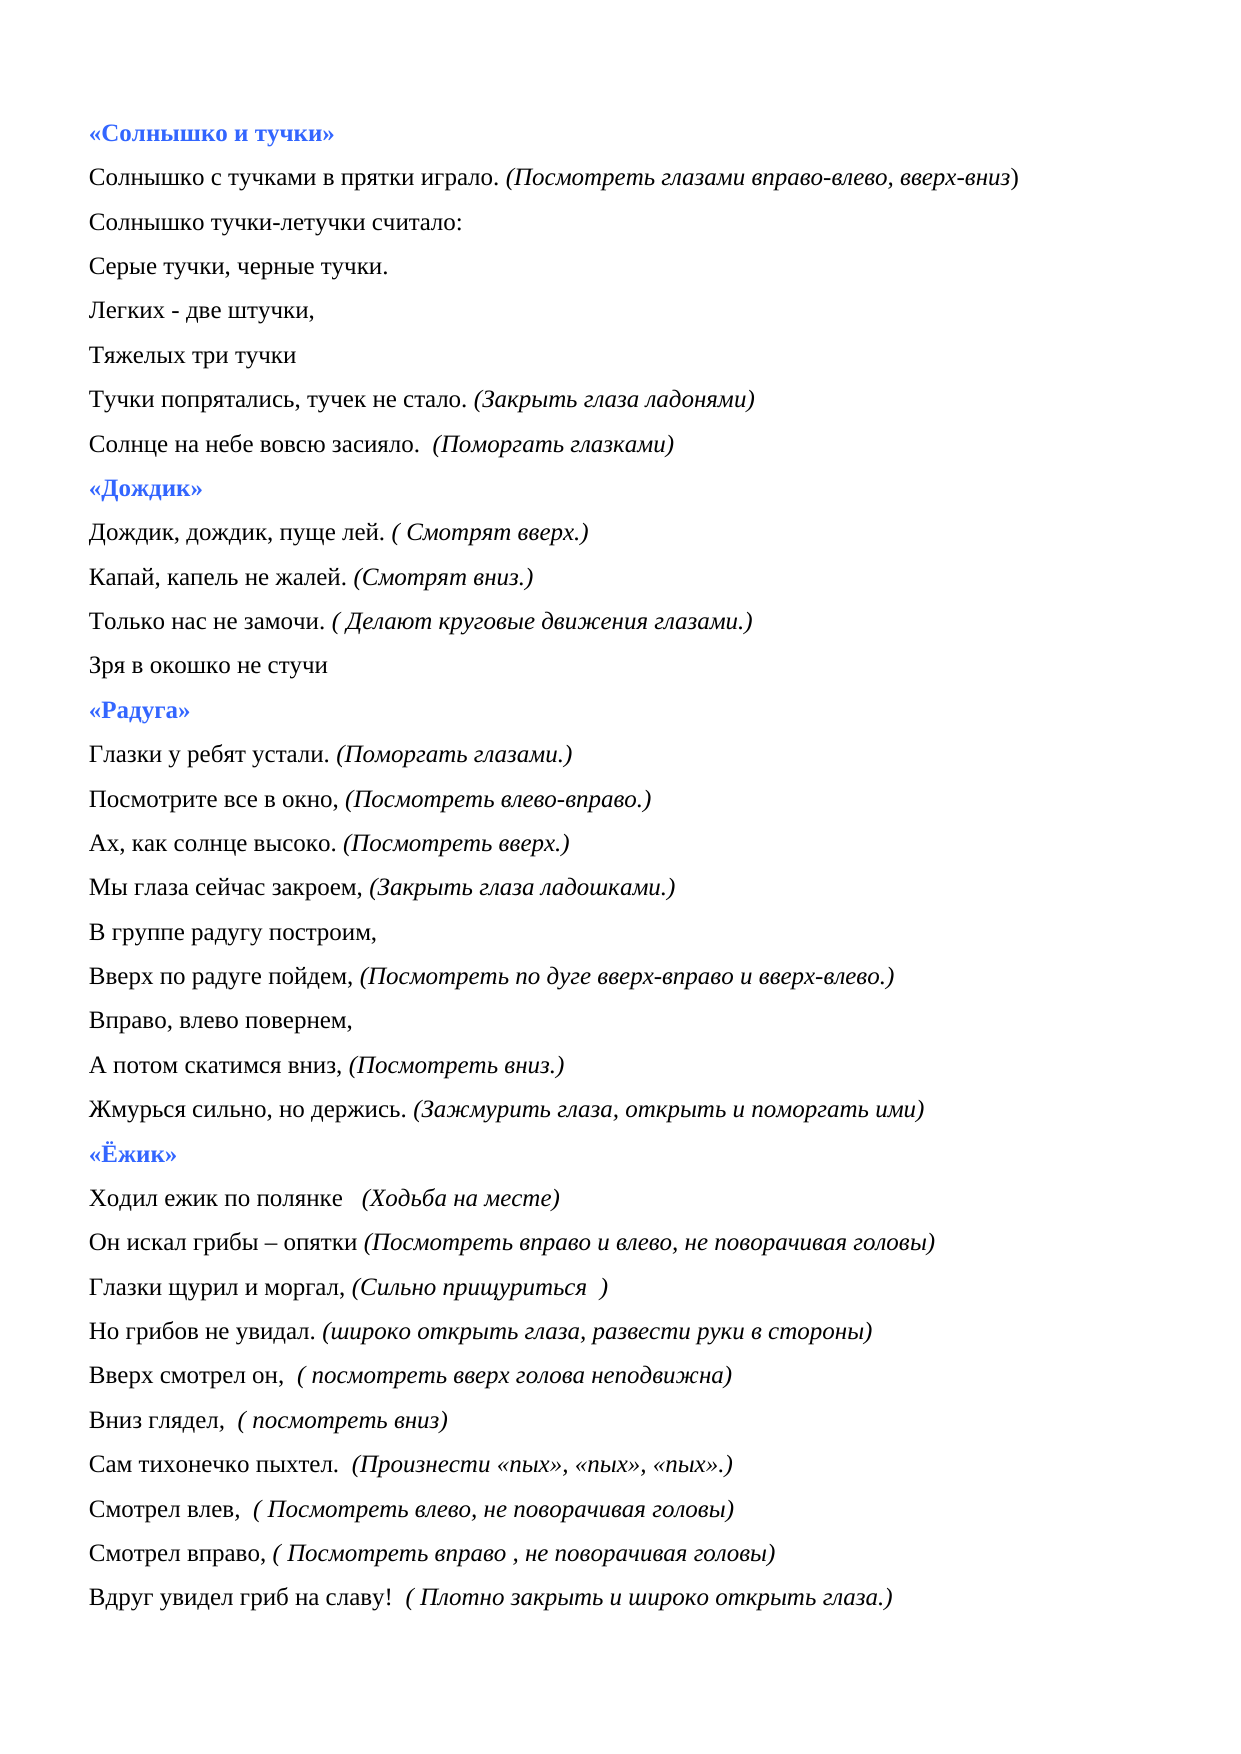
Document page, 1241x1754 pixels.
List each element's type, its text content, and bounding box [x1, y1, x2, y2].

text «Радуга» [89, 695, 1152, 724]
text Сам тихонечко пыхтел. (Произнести «пых», «пых», «пых».) [89, 1449, 1152, 1478]
text Смотрел влев, ( Посмотреть влево, не поворачивая головы) [89, 1494, 1152, 1522]
text Капай, капель не жалей. (Смотрят вниз.) [89, 562, 1152, 591]
text Вправо, влево повернем, [89, 1006, 1152, 1034]
text Вверх смотрел он, ( посмотреть вверх голова неподвижна) [89, 1361, 1152, 1389]
text Вниз глядел, ( посмотреть вниз) [89, 1405, 1152, 1434]
text Солнышко с тучками в прятки играло. (Посмотреть глазами вправо-влево, вверх-вниз) [89, 162, 1152, 191]
text «Дождик» [89, 473, 1152, 502]
text Глазки щурил и моргал, (Сильно прищуриться ) [89, 1272, 1152, 1301]
text Дождик, дождик, пуще лей. ( Смотрят вверх.) [89, 517, 1152, 546]
text Тучки попрятались, тучек не стало. (Закрыть глаза ладонями) [89, 384, 1152, 413]
text Зря в окошко не стучи [89, 651, 1152, 679]
text Мы глаза сейчас закроем, (Закрыть глаза ладошками.) [89, 872, 1152, 901]
text В группе радугу построим, [89, 917, 1152, 946]
text Легких - две штучки, [89, 296, 1152, 324]
text Смотрел вправо, ( Посмотреть вправо , не поворачивая головы) [89, 1538, 1152, 1567]
text Тяжелых три тучки [89, 340, 1152, 369]
text Посмотрите все в окно, (Посмотреть влево-вправо.) [89, 784, 1152, 812]
text Но грибов не увидал. (широко открыть глаза, развести руки в стороны) [89, 1316, 1152, 1345]
text «Солнышко и тучки» [89, 118, 1152, 147]
text «Ёжик» [89, 1139, 1152, 1167]
text Серые тучки, черные тучки. [89, 251, 1152, 280]
text Жмурься сильно, но держись. (Зажмурить глаза, открыть и поморгать ими) [89, 1094, 1152, 1123]
text Только нас не замочи. ( Делают круговые движения глазами.) [89, 606, 1152, 635]
text Ах, как солнце высоко. (Посмотреть вверх.) [89, 828, 1152, 857]
text Он искал грибы – опятки (Посмотреть вправо и влево, не поворачивая головы) [89, 1227, 1152, 1256]
text А потом скатимся вниз, (Посмотреть вниз.) [89, 1050, 1152, 1079]
text Солнце на небе вовсю засияло. (Поморгать глазками) [89, 429, 1152, 457]
text Вдруг увидел гриб на славу! ( Плотно закрыть и широко открыть глаза.) [89, 1582, 1152, 1611]
text Глазки у ребят устали. (Поморгать глазами.) [89, 739, 1152, 768]
text Вверх по радуге пойдем, (Посмотреть по дуге вверх-вправо и вверх-влево.) [89, 961, 1152, 990]
text Ходил ежик по полянке (Ходьба на месте) [89, 1183, 1152, 1212]
text Солнышко тучки-летучки считало: [89, 207, 1152, 236]
